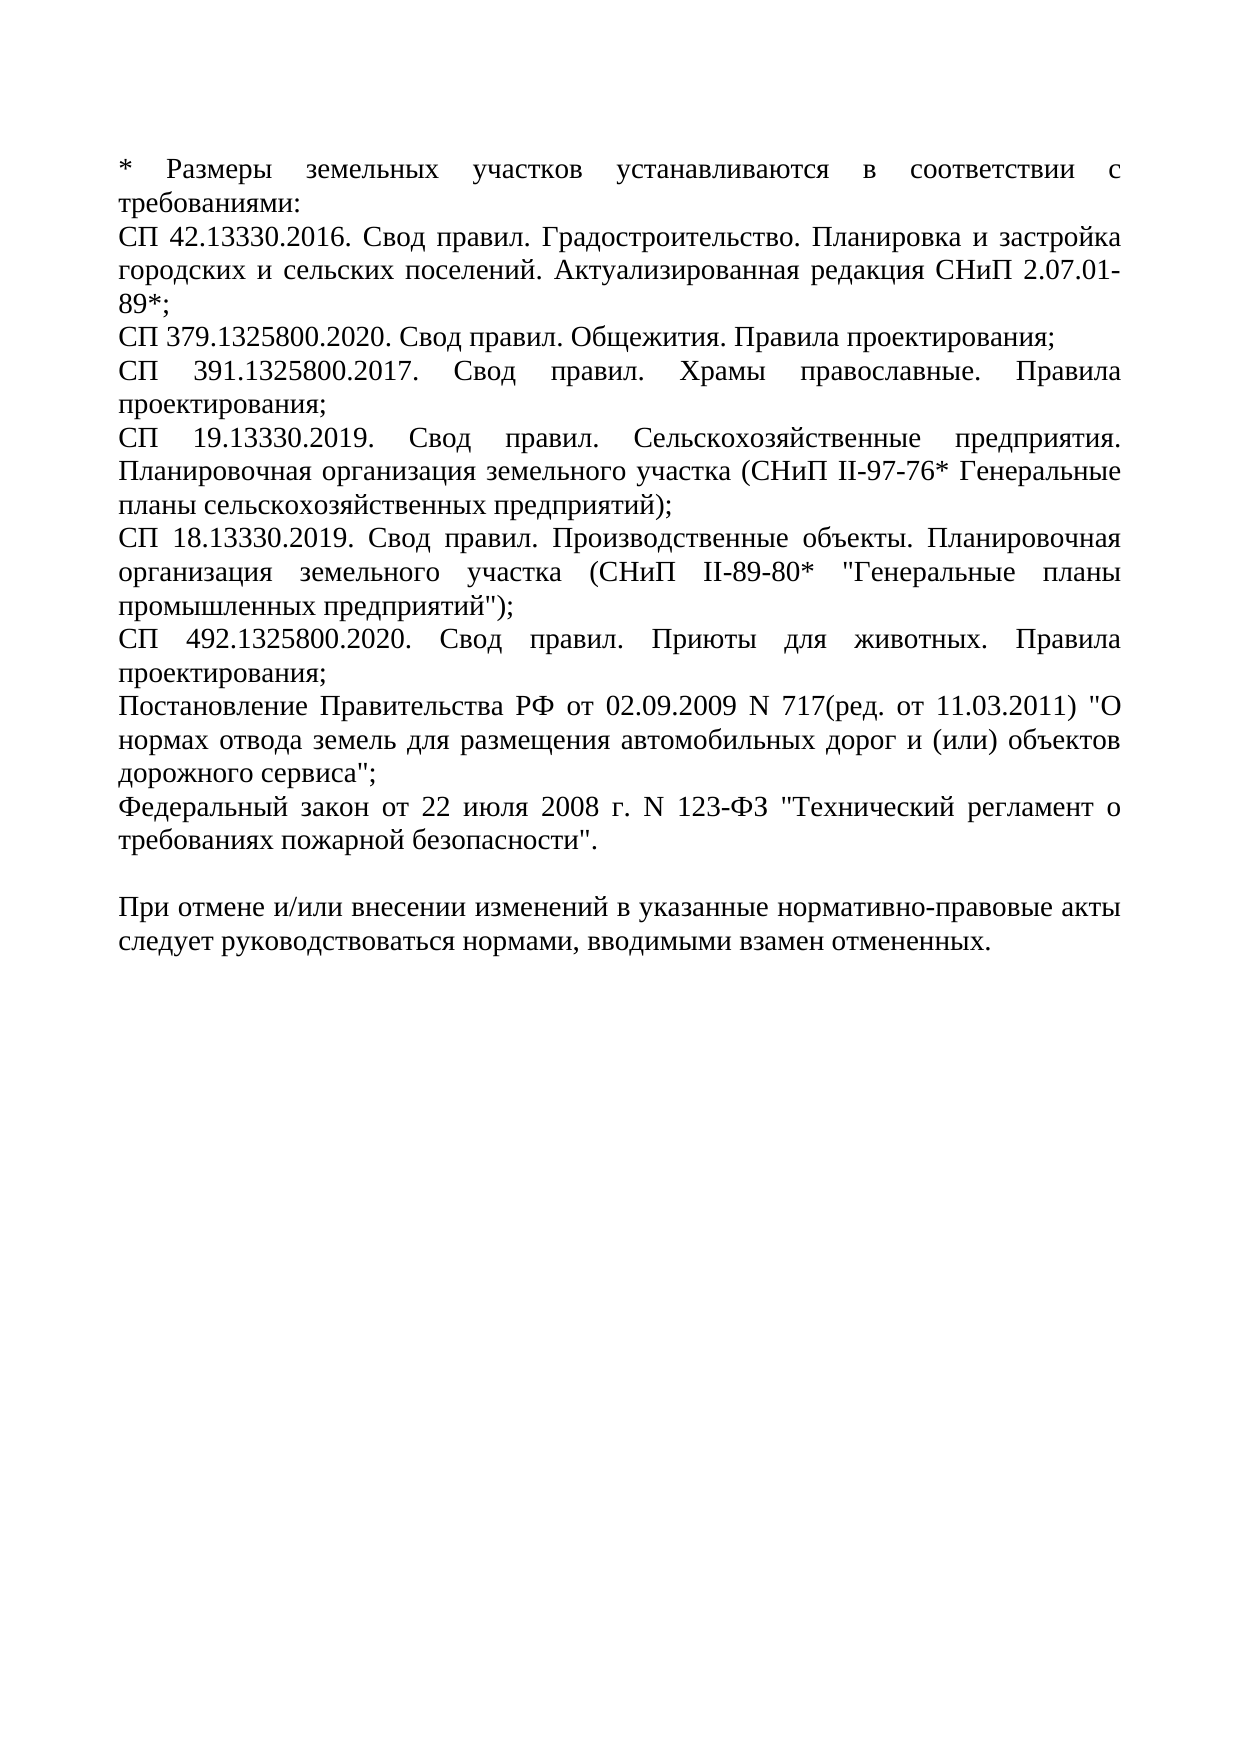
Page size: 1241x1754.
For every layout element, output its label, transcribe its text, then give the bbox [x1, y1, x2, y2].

text При отмене и/или внесении изменений в указанные нормативно-правовые акты следует руководствоваться нормами, вводимыми взамен отмененных. [118, 889, 1122, 957]
text Постановление Правительства РФ от 02.09.2009 N 717(ред. от 11.03.2011) "О нормах отвода земель для размещения автомобильных дорог и (или) объектов дорожного сервиса"; [118, 688, 1122, 789]
text СП 492.1325800.2020. Свод правил. Приюты для животных. Правила проектирования; [118, 621, 1122, 688]
text СП 19.13330.2019. Свод правил. Сельскохозяйственные предприятия. Планировочная организация земельного участка (СНиП II-97-76* Генеральные планы сельскохозяйственных предприятий); [118, 420, 1122, 521]
text Федеральный закон от 22 июля 2008 г. N 123-ФЗ "Технический регламент о требованиях пожарной безопасности". [118, 789, 1122, 856]
text СП 18.13330.2019. Свод правил. Производственные объекты. Планировочная организация земельного участка (СНиП II-89-80* "Генеральные планы промышленных предприятий"); [118, 521, 1122, 621]
text СП 391.1325800.2017. Свод правил. Храмы православные. Правила проектирования; [118, 353, 1122, 420]
text СП 42.13330.2016. Свод правил. Градостроительство. Планировка и застройка городских и сельских поселений. Актуализированная редакция СНиП 2.07.01-89*; [118, 219, 1122, 319]
text СП 379.1325800.2020. Свод правил. Общежития. Правила проектирования; [118, 319, 1122, 353]
text * Размеры земельных участков устанавливаются в соответствии с требованиями: [118, 152, 1122, 219]
